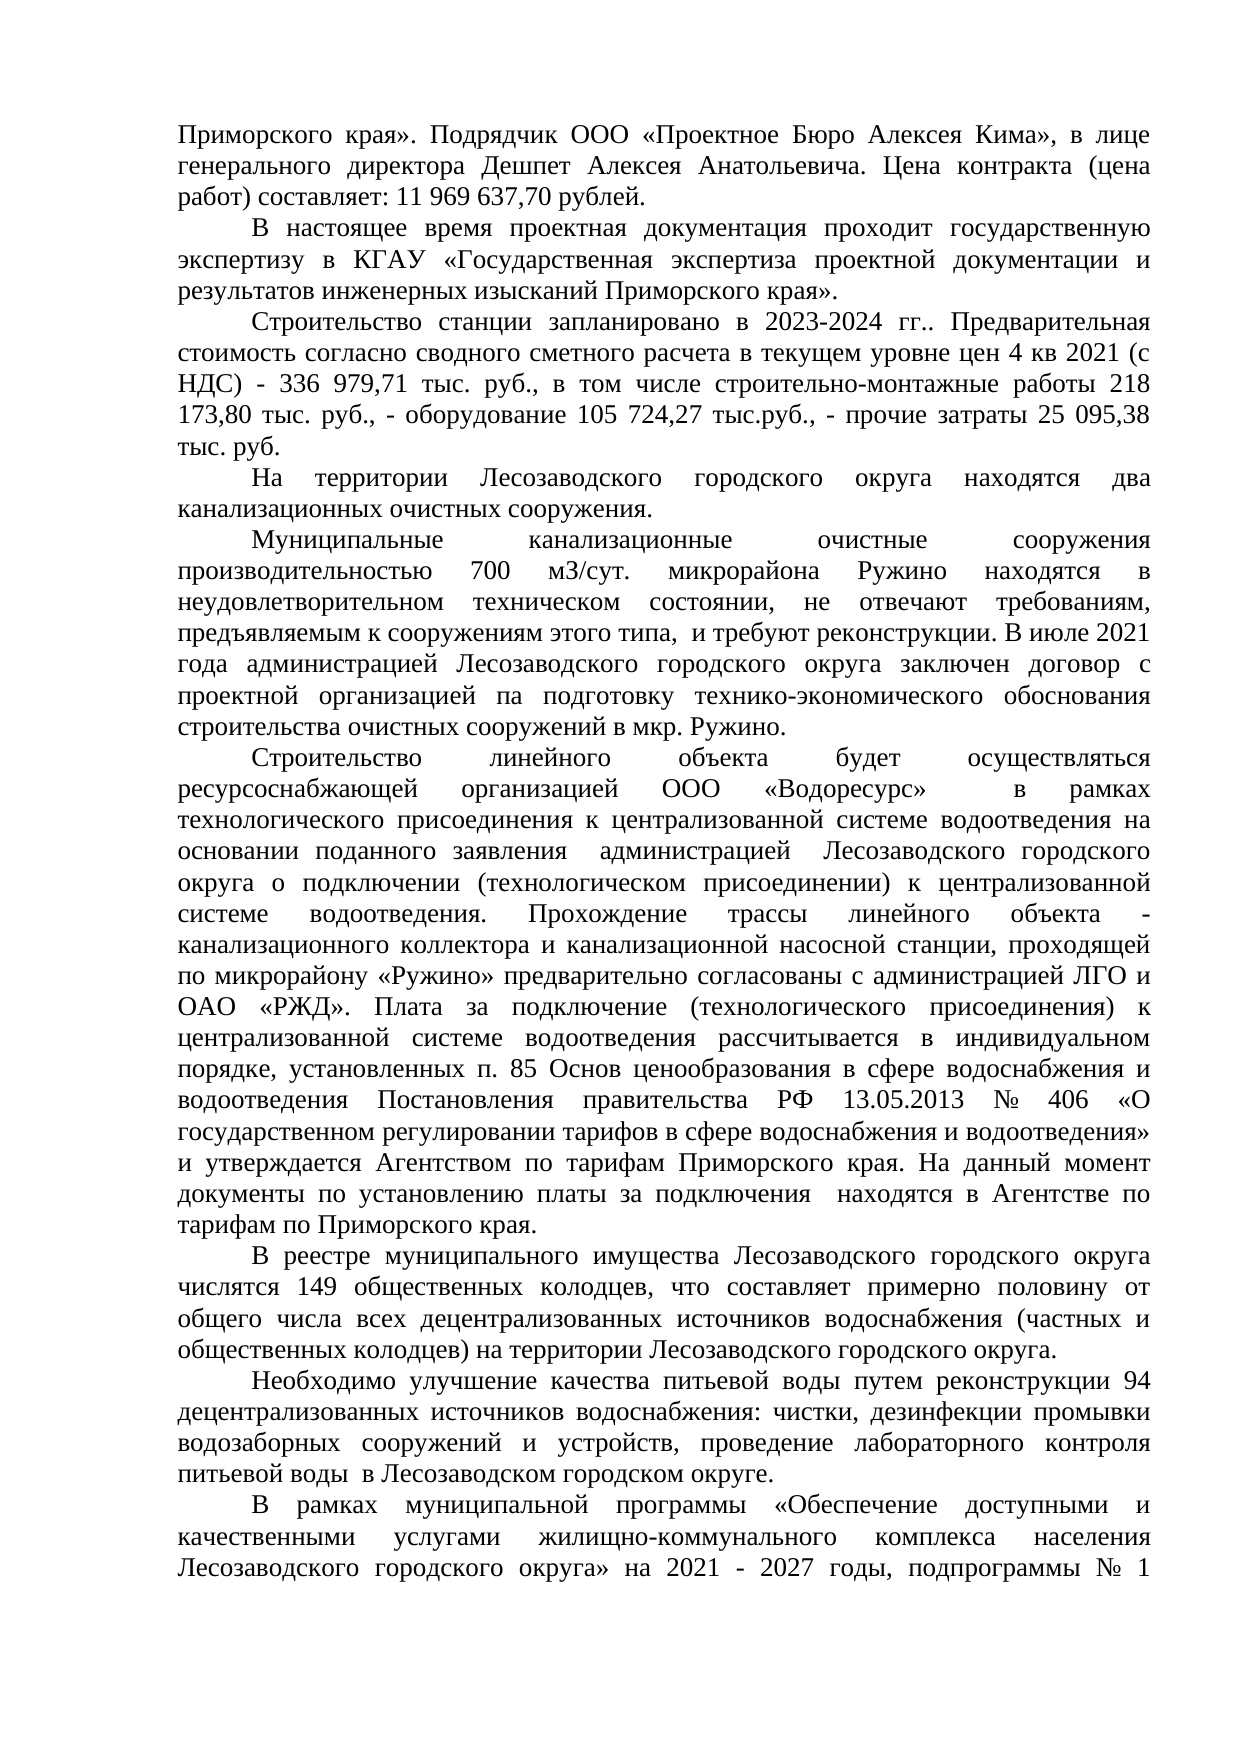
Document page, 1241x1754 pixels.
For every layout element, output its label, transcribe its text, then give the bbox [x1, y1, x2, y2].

text В реестре муниципального имущества Лесозаводского городского округа числятся 149 общественных колодцев, что составляет примерно половину от общего числа всех децентрализованных источников водоснабжения (частных и общественных колодцев) на территории Лесозаводского городского округа. [177, 1239, 1152, 1364]
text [177, 1488, 1152, 1582]
text На территории Лесозаводского городского округа находятся два канализационных очистных сооружения. [177, 461, 1152, 523]
text Необходимо улучшение качества питьевой воды путем реконструкции 94 децентрализованных источников водоснабжения: чистки, дезинфекции промывки водозаборных сооружений и устройств, проведение лабораторного контроля питьевой воды в Лесозаводском городском округе. [177, 1364, 1152, 1488]
text Строительство линейного объекта будет осуществляться ресурсоснабжающей организацией ООО «Водоресурс» в рамках технологического присоединения к централизованной системе водоотведения на основании поданного заявления администрацией Лесозаводского городского округа о подключении (технологическом присоединении) к централизованной системе водоотведения. Прохождение трассы линейного объекта - канализационного коллектора и канализационной насосной станции, проходящей по микрорайону «Ружино» предварительно согласованы с администрацией ЛГО и ОАО «РЖД». Плата за подключение (технологического присоединения) к централизованной системе водоотведения рассчитывается в индивидуальном порядке, установленных п. 85 Основ ценообразования в сфере водоснабжения и водоотведения Постановления правительства РФ 13.05.2013 № 406 «О государственном регулировании тарифов в сфере водоснабжения и водоотведения» и утверждается Агентством по тарифам Приморского края. На данный момент документы по установлению платы за подключения находятся в Агентстве по тарифам по Приморского края. [177, 741, 1152, 1239]
text Муниципальные канализационные очистные сооружения производительностью 700 мЗ/сут. микрорайона Ружино находятся в неудовлетворительном техническом состоянии, не отвечают требованиям, предъявляемым к сооружениям этого типа, и требуют реконструкции. В июле 2021 года администрацией Лесозаводского городского округа заключен договор с проектной организацией па подготовку технико-экономического обоснования строительства очистных сооружений в мкр. Ружино. [177, 523, 1152, 741]
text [177, 118, 1152, 212]
text В настоящее время проектная документация проходит государственную экспертизу в КГАУ «Государственная экспертиза проектной документации и результатов инженерных изысканий Приморского края». [177, 212, 1152, 305]
text Строительство станции запланировано в 2023-2024 гг.. Предварительная стоимость согласно сводного сметного расчета в текущем уровне цен 4 кв 2021 (с НДС) - 336 979,71 тыс. руб., в том числе строительно-монтажные работы 218 173,80 тыс. руб., - оборудование 105 724,27 тыс.руб., - прочие затраты 25 095,38 тыс. руб. [177, 305, 1152, 461]
